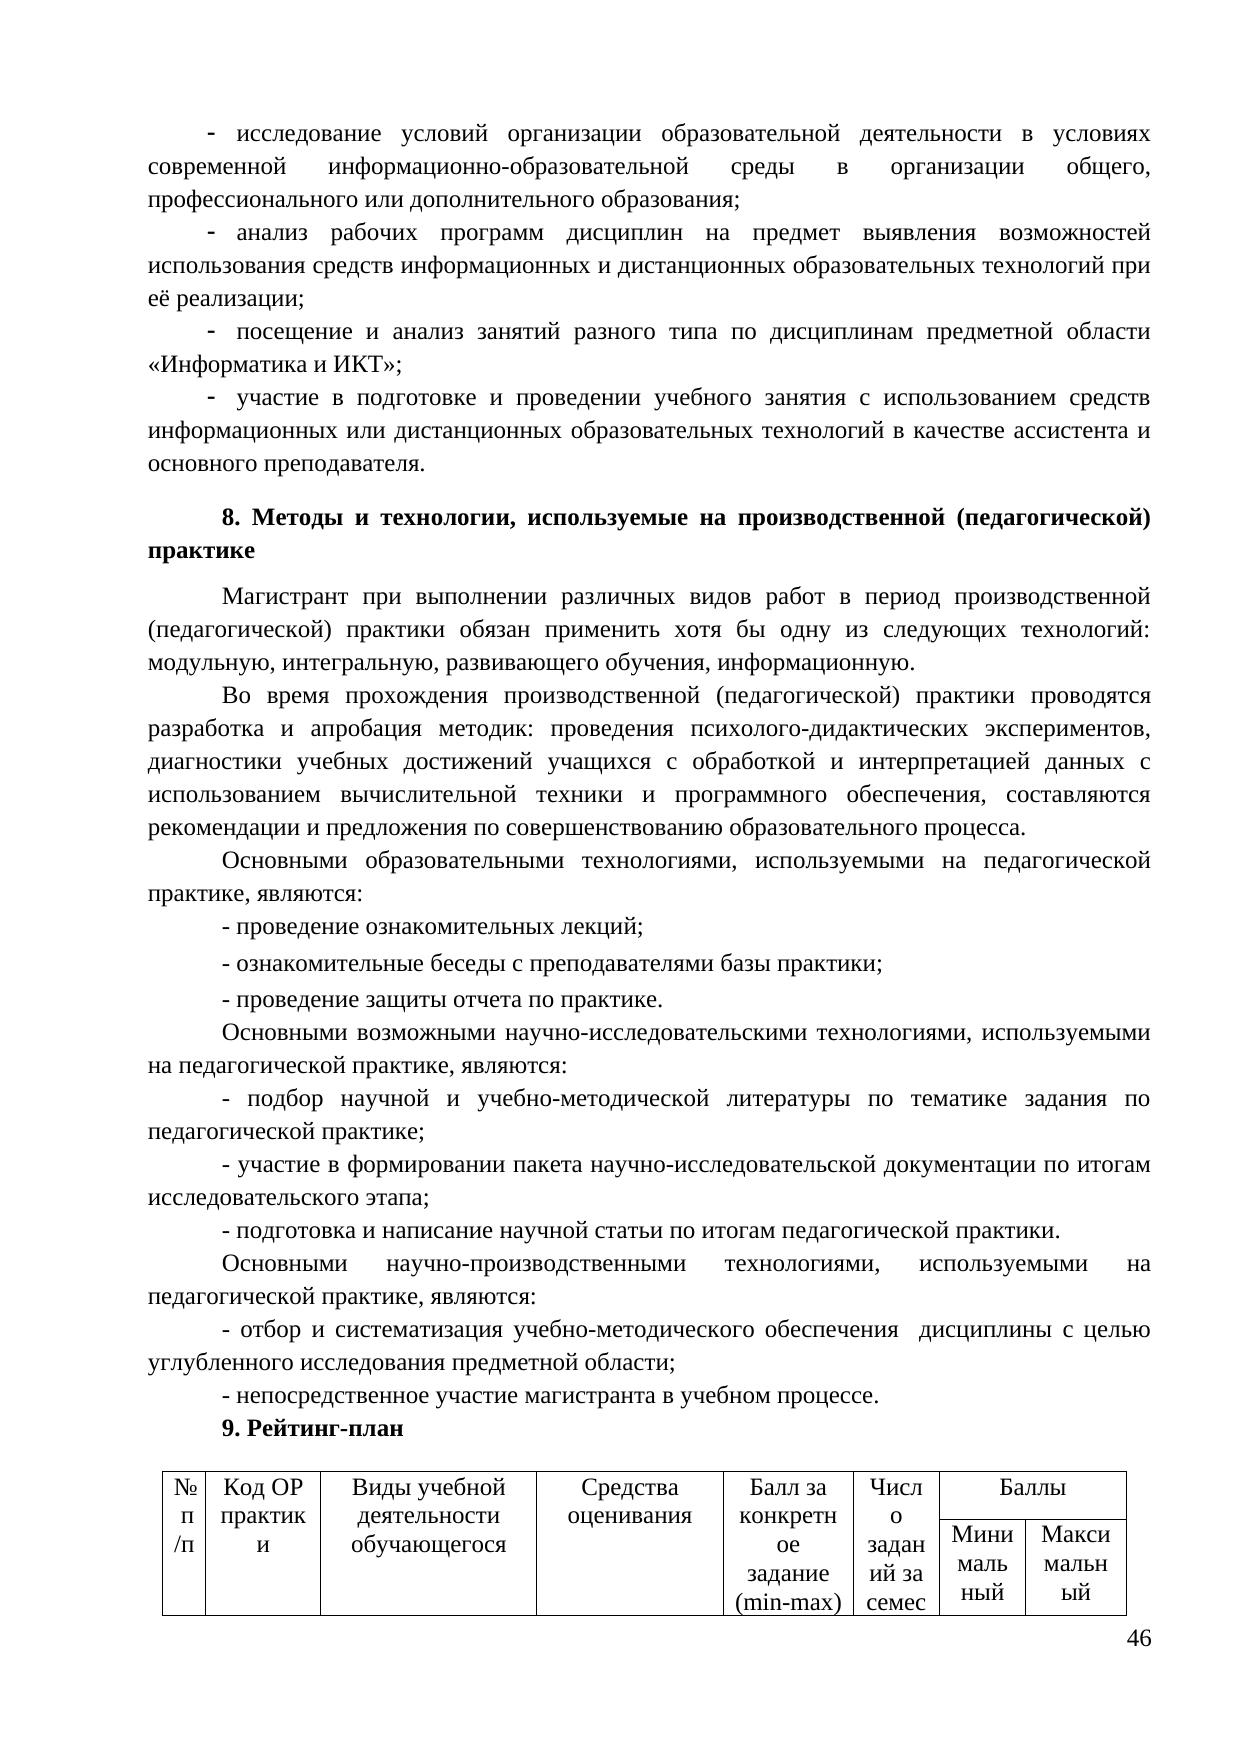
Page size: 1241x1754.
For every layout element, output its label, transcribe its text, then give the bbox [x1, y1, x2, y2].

text - ознакомительные беседы с преподавателями базы практики; [148, 948, 1152, 976]
table_header Код ОР практики [206, 1472, 320, 1615]
text - проведение защиты отчета по практике. [148, 984, 1152, 1013]
table_header Баллы [940, 1472, 1126, 1519]
text - отбор и систематизация учебно-методического обеспечения дисциплины с целью углубленного исследования предметной области; [148, 1314, 1152, 1376]
text Основными возможными научно-исследовательскими технологиями, используемыми на педагогической практике, являются: [148, 1017, 1152, 1079]
text - подбор научной и учебно-методической литературы по тематике задания по педагогической практике; [148, 1083, 1152, 1145]
text - участие в формировании пакета научно-исследовательской документации по итогам исследовательского этапа; [148, 1149, 1152, 1211]
list анализ рабочих программ дисциплин на предмет выявления возможностей использования средств информационных и дистанционных образовательных технологий при её реализации; [148, 217, 1152, 312]
list участие в подготовке и проведении учебного занятия с использованием средств информационных или дистанционных образовательных технологий в качестве ассистента и основного преподавателя. [148, 382, 1152, 477]
text Магистрант при выполнении различных видов работ в период производственной (педагогической) практики обязан применить хотя бы одну из следующих технологий: модульную, интегральную, развивающего обучения, информационную. [148, 581, 1152, 676]
table_header № п/п [163, 1472, 205, 1615]
text - проведение ознакомительных лекций; [148, 911, 1152, 940]
text Во время прохождения производственной (педагогической) практики проводятся разработка и апробация методик: проведения психолого-дидактических экспериментов, диагностики учебных достижений учащихся с обработкой и интерпретацией данных с использованием вычислительной техники и программного обеспечения, составляются рекомендации и предложения по совершенствованию образовательного процесса. [148, 680, 1152, 841]
table_cell Минимальный [940, 1520, 1025, 1615]
list исследование условий организации образовательной деятельности в условиях современной информационно-образовательной среды в организации общего, профессионального или дополнительного образования; [148, 118, 1152, 213]
text 9. Рейтинг-план [148, 1413, 1152, 1442]
text Основными научно-производственными технологиями, используемыми на педагогической практике, являются: [148, 1248, 1152, 1310]
text Основными образовательными технологиями, используемыми на педагогической практике, являются: [148, 845, 1152, 907]
list посещение и анализ занятий разного типа по дисциплинам предметной области «Информатика и ИКТ»; [148, 316, 1152, 378]
text 8. Методы и технологии, используемые на производственной (педагогической) практике [148, 502, 1152, 564]
table_header Виды учебной деятельности обучающегося [321, 1472, 536, 1615]
table_header Число заданий за семестр [854, 1472, 939, 1615]
table_header Средства оценивания [537, 1472, 723, 1615]
table_cell Максимальный [1026, 1520, 1126, 1615]
table_header Балл за конкретное задание (min-max) [724, 1472, 853, 1615]
text - непосредственное участие магистранта в учебном процессе. [148, 1381, 1152, 1409]
text - подготовка и написание научной статьи по итогам педагогической практики. [148, 1215, 1152, 1244]
